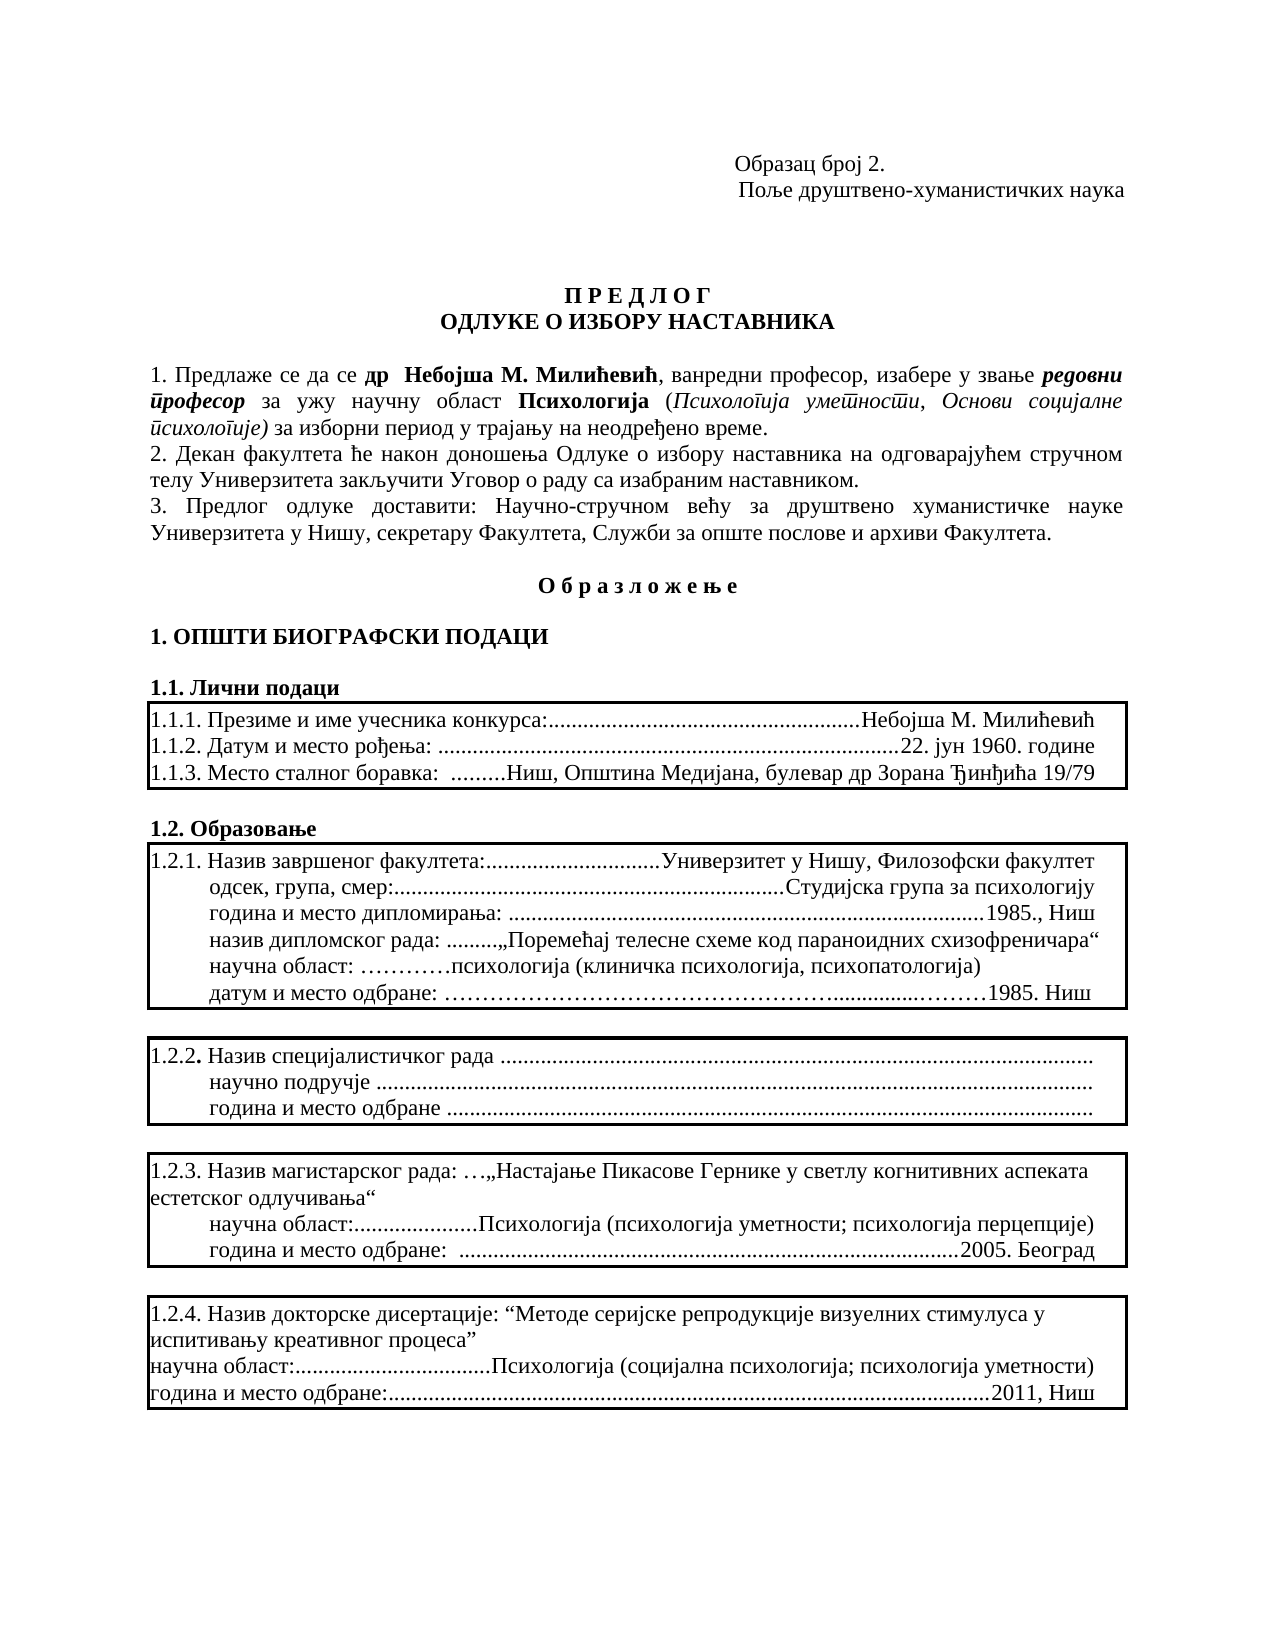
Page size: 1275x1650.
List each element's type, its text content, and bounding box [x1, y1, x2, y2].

text научна област: Психологија (социјална психологија; психологија уметности) [150, 1352, 1125, 1373]
text 1.2.1. Назив завршеног факултета: Универзитет у Нишу, Филозофски факултет [150, 845, 1125, 873]
text година и место одбране: 2005. Београд [150, 1231, 1125, 1265]
text научна област: …………психологија (клиничка психологија, психопатологија) [150, 952, 1125, 973]
text 1.1.1. Презиме и име учесника конкурса: Небојша М. Милићевић [150, 704, 1125, 732]
text 3. Предлог одлуке доставити: Научно-стручном већу за друштвено хуманистичке науке Универзитета у Нишу, секретару Факултета, Служби за опште послове и архиви Факултета. [150, 493, 1125, 545]
text 1. OПШТИ БИОГРАФСКИ ПОДАЦИ [150, 623, 1125, 649]
text година и место одбране [150, 1089, 1125, 1123]
text година и место одбране: 2011, Ниш [150, 1373, 1125, 1407]
text П Р Е Д Л О Г [150, 282, 1125, 308]
text О б р а з л о ж е њ е [150, 572, 1125, 598]
text Образац број 2. [150, 150, 1125, 176]
text научна област: Психологија (психологија уметности; психологија перцепције) [150, 1210, 1125, 1231]
text одсек, група, смер: Студијска група за психологију [150, 873, 1125, 899]
text 1.1.2. Датум и место рођења: 22. јун 1960. године [150, 732, 1125, 753]
text назив дипломског рада: .........„Поремећај телесне схеме код параноидних схизофреничара“ [150, 926, 1125, 952]
text 1.2.3. Назив магистарског рада: „Настајање Пикасове Гернике у светлу когнитивних аспеката естетског одлучивања“ [150, 1155, 1125, 1210]
text 2. Декан факултета ће након доношења Одлуке о избору наставника на одговарајућем стручном телу Универзитета закључити Уговор о раду са изабраним наставником. [150, 440, 1125, 493]
text научно подручје [150, 1068, 1125, 1089]
text 1.2.4. Назив докторске дисертације: “Методе серијске репродукције визуелних стимулуса у испитивању креативног процеса” [150, 1298, 1125, 1352]
text 1.2.2. Назив специјалистичког рада [150, 1040, 1125, 1068]
text 1.1.3. Место сталног боравка: Ниш, Општина Медијана, булевар др Зорана Ђинђића 19/79 [150, 753, 1125, 787]
text 1. Предлаже се да се др Небојша М. Милићевић, ванредни професор, изабере у звање редовни професор за ужу научну област Психологија (Психологија уметности, Основи социјалне психологије) за изборни период у трајању на неодређено време. [150, 361, 1125, 440]
text датум и место одбране: ……………………………………………...............………1985. Ниш [150, 973, 1125, 1007]
text 1.1. Лични подаци [150, 674, 1125, 701]
text Поље друштвено-хуманистичких наука [150, 176, 1125, 203]
text 1.2. Образовање [150, 815, 1125, 842]
text година и место дипломирања: 1985., Ниш [150, 899, 1125, 926]
subtitle ОДЛУКЕ О ИЗБОРУ НАСТАВНИКА [150, 308, 1125, 334]
